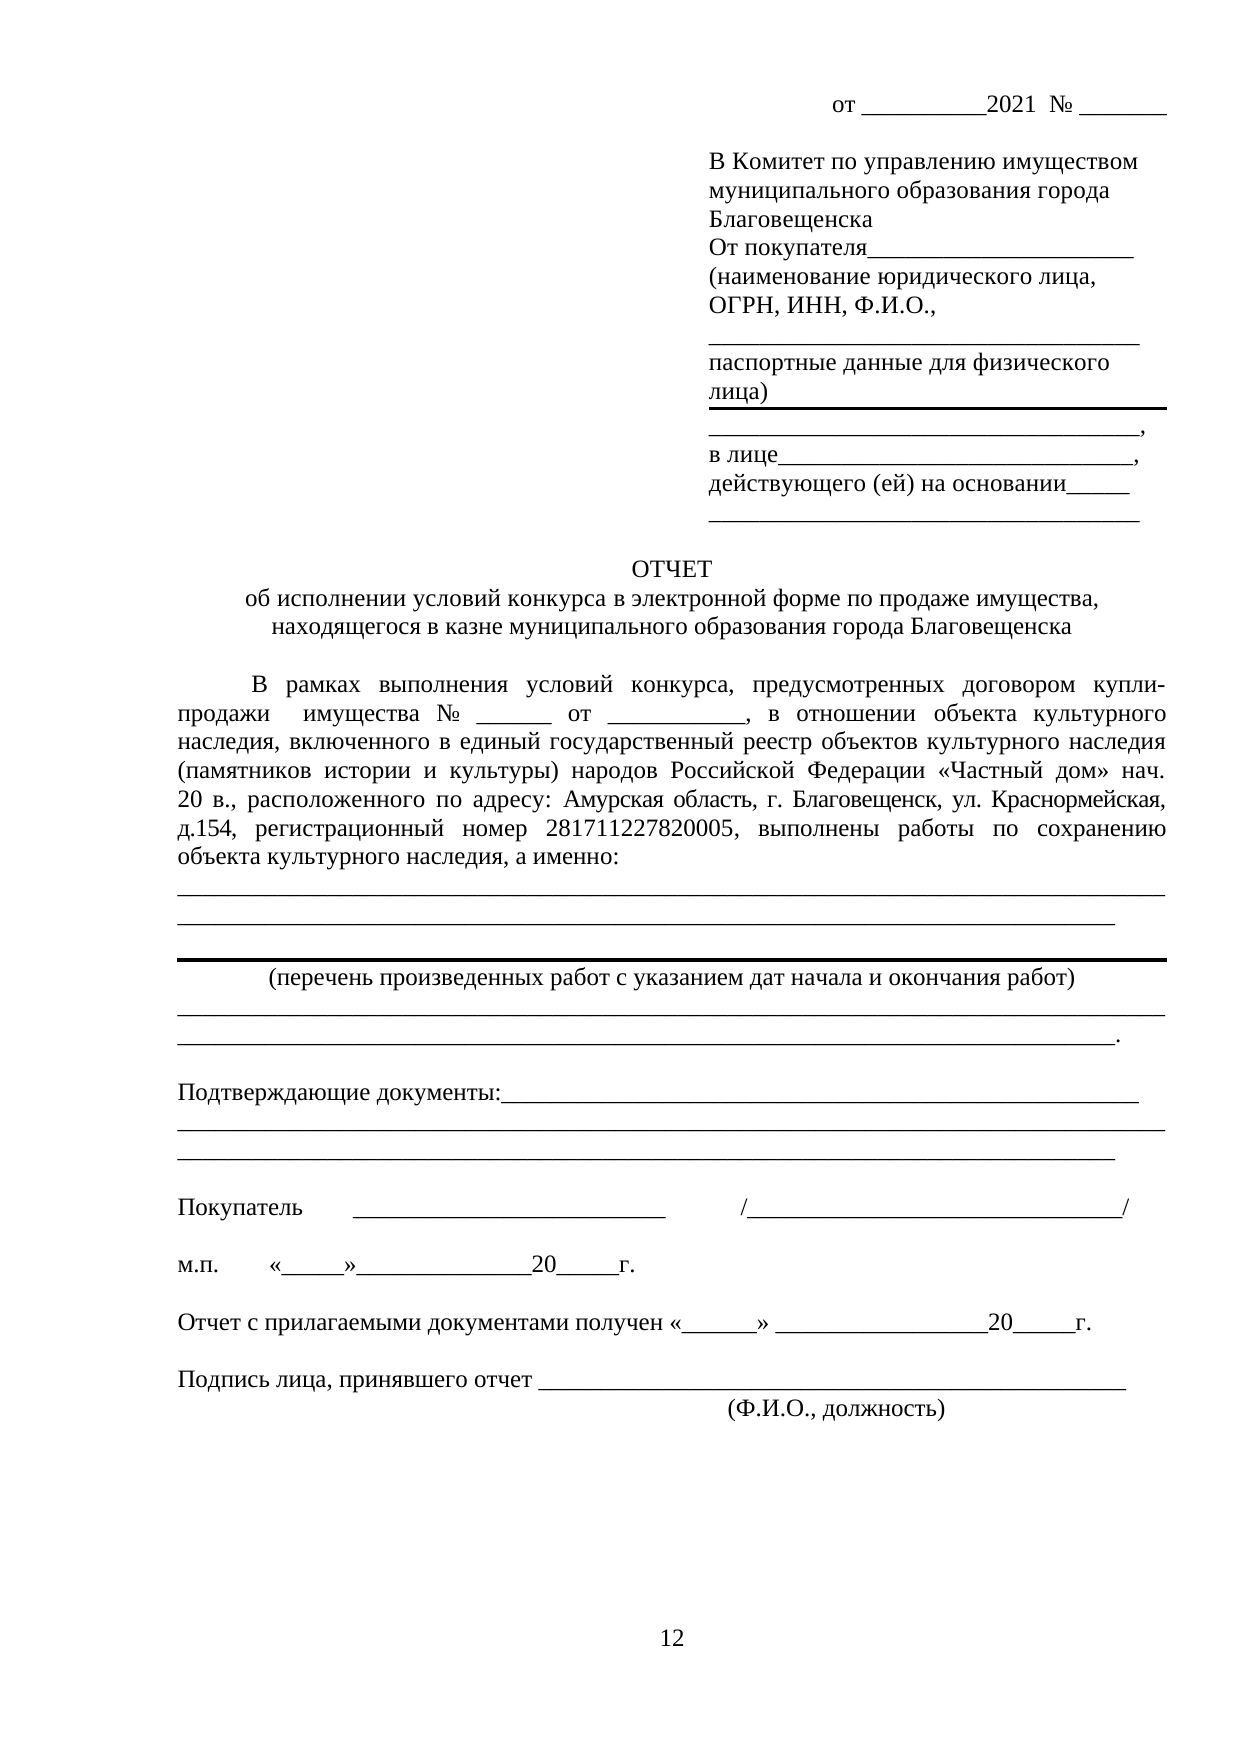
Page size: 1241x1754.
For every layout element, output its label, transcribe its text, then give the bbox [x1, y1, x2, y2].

text паспортные данные для физического лица) [709, 347, 1167, 407]
text Покупатель _________________________ /______________________________/ [177, 1192, 1167, 1220]
text Подпись лица, принявшего отчет _______________________________________________ [177, 1364, 1167, 1393]
text __________________________________________________________________________________________________________________________________________________________. [177, 990, 1167, 1048]
text (наименование юридического лица, ОГРН, ИНН, Ф.И.О., [709, 261, 1167, 319]
text об исполнении условий конкурса в электронной форме по продаже имущества, находящегося в казне муниципального образования города Благовещенска [177, 583, 1167, 640]
text __________________________________, [709, 410, 1167, 439]
text В рамках выполнения условий конкурса, предусмотренных договором купли-продажи имущества № ______ от ___________, в отношении объекта культурного наследия, включенного в единый государственный реестр объектов культурного наследия (памятников истории и культуры) народов Российской Федерации «Частный дом» нач. 20 в., расположенного по адресу: Амурская область, г. Благовещенск, ул. Краснормейская, д.154, регистрационный номер 281711227820005, выполнены работы по сохранению объекта культурного наследия, а именно: [177, 669, 1167, 870]
text (Ф.И.О., должность) [177, 1393, 1167, 1422]
text действующего (ей) на основании_____ [709, 468, 1167, 496]
text __________________________________ [709, 319, 1167, 347]
text От покупателя_____________________ [709, 232, 1167, 261]
text Подтверждающие документы:___________________________________________________ [177, 1077, 1167, 1105]
text от __________2021 № _______ [177, 89, 1167, 117]
text __________________________________________________________________________________________________________________________________________________________ [177, 1105, 1167, 1163]
text в лице____________________________, [709, 439, 1167, 468]
text (перечень произведенных работ с указанием дат начала и окончания работ) [177, 962, 1167, 990]
text м.п. «_____»______________20_____г. [177, 1249, 1167, 1278]
text __________________________________________________________________________________________________________________________________________________________ [177, 870, 1167, 928]
text __________________________________ [709, 496, 1167, 525]
text В Комитет по управлению имуществом муниципального образования города Благовещенска [709, 146, 1167, 232]
text Отчет с прилагаемыми документами получен «______» _________________20_____г. [177, 1307, 1167, 1335]
text ОТЧЕТ [177, 554, 1167, 583]
